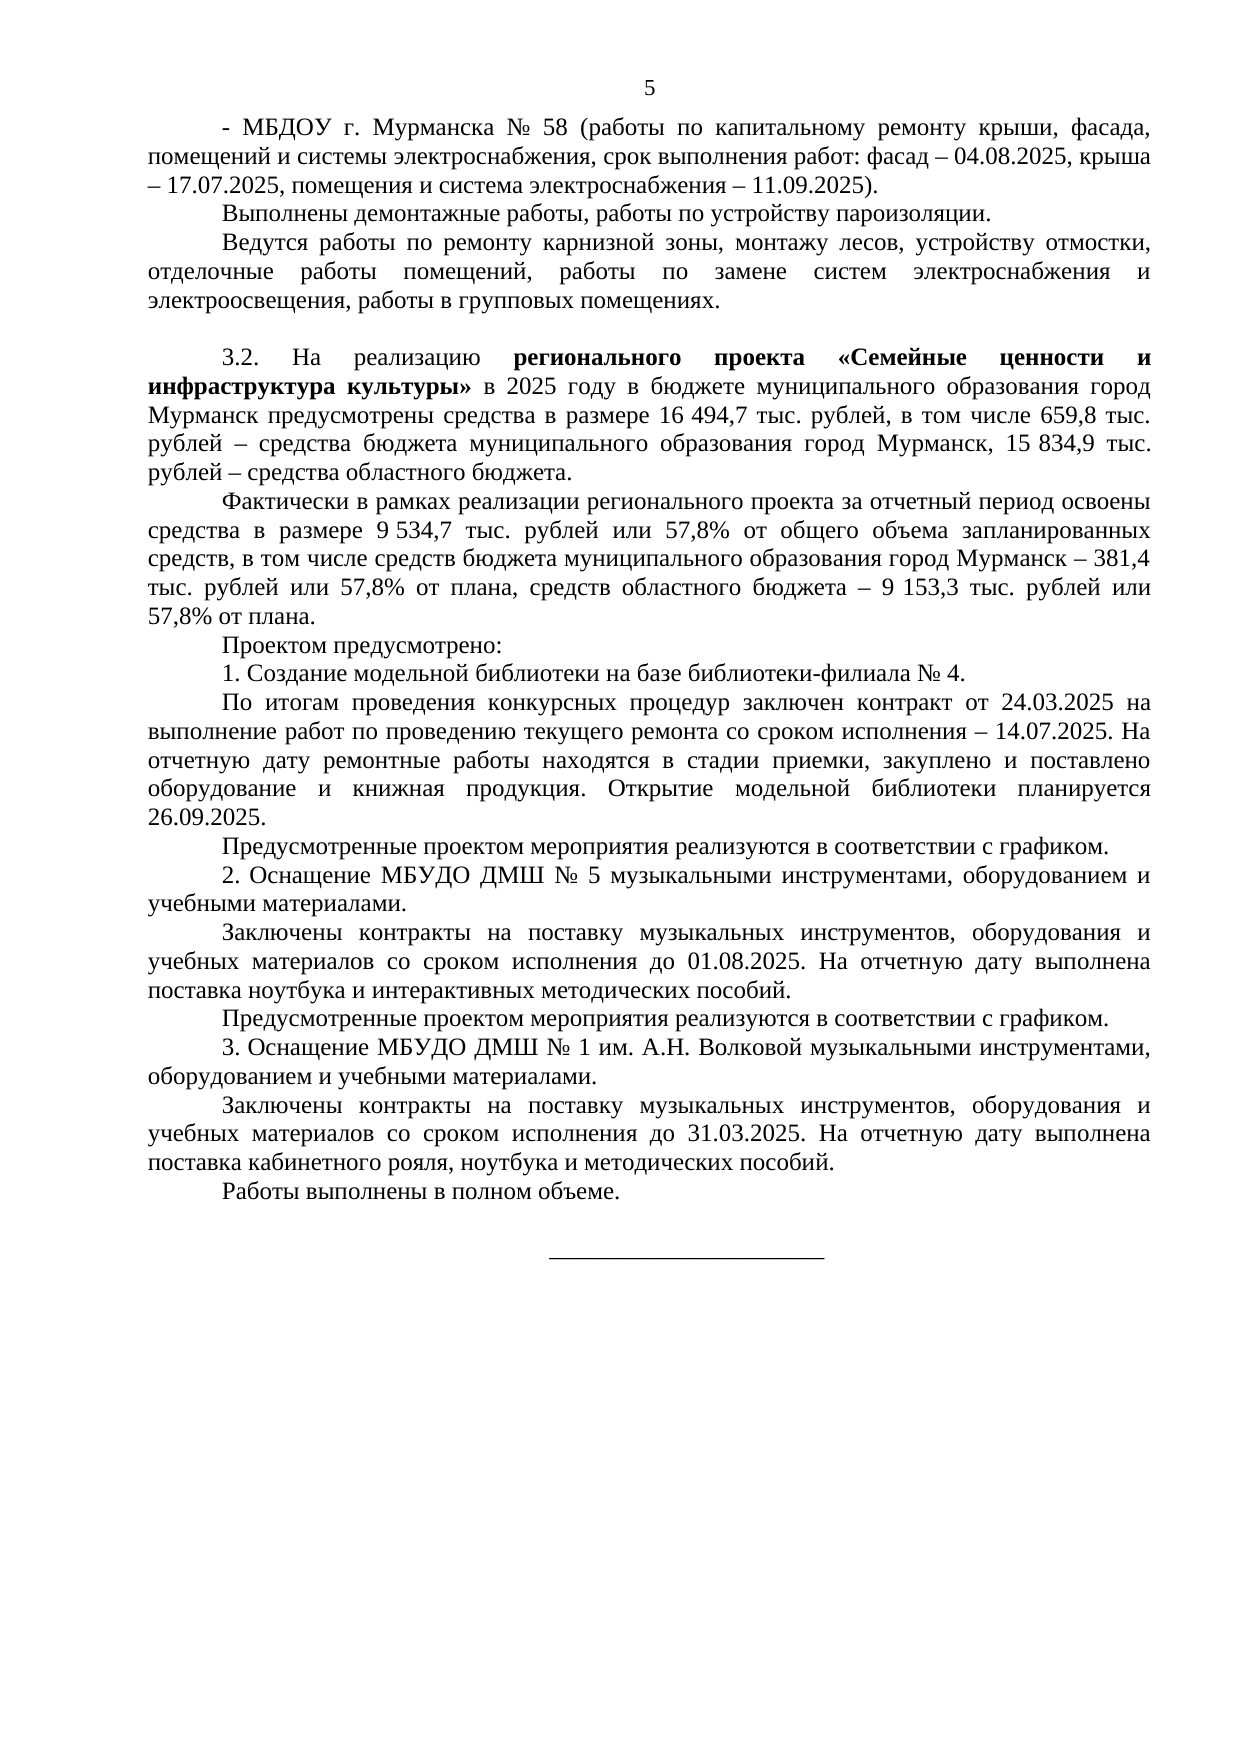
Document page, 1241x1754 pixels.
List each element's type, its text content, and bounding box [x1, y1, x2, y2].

text Фактически в рамках реализации регионального проекта за отчетный период освоены средства в размере 9 534,7 тыс. рублей или 57,8% от общего объема запланированных средств, в том числе средств бюджета муниципального образования город Мурманск – 381,4 тыс. рублей или 57,8% от плана, средств областного бюджета – 9 153,3 тыс. рублей или 57,8% от плана. [148, 486, 1152, 630]
text Ведутся работы по ремонту карнизной зоны, монтажу лесов, устройству отмостки, отделочные работы помещений, работы по замене систем электроснабжения и электроосвещения, работы в групповых помещениях. [148, 227, 1152, 313]
text Предусмотренные проектом мероприятия реализуются в соответствии с графиком. [148, 831, 1152, 860]
text ______________________ [148, 1233, 1152, 1262]
text Выполнены демонтажные работы, работы по устройству пароизоляции. [148, 198, 1152, 227]
text Проектом предусмотрено: [148, 630, 1152, 658]
text 2. Оснащение МБУДО ДМШ № 5 музыкальными инструментами, оборудованием и учебными материалами. [148, 860, 1152, 917]
text По итогам проведения конкурсных процедур заключен контракт от 24.03.2025 на выполнение работ по проведению текущего ремонта со сроком исполнения – 14.07.2025. На отчетную дату ремонтные работы находятся в стадии приемки, закуплено и поставлено оборудование и книжная продукция. Открытие модельной библиотеки планируется 26.09.2025. [148, 687, 1152, 831]
text Заключены контракты на поставку музыкальных инструментов, оборудования и учебных материалов со сроком исполнения до 31.03.2025. На отчетную дату выполнена поставка кабинетного рояля, ноутбука и методических пособий. [148, 1090, 1152, 1176]
text - МБДОУ г. Мурманска № 58 (работы по капитальному ремонту крыши, фасада, помещений и системы электроснабжения, срок выполнения работ: фасад – 04.08.2025, крыша – 17.07.2025, помещения и система электроснабжения – 11.09.2025). [148, 112, 1152, 198]
text 3. Оснащение МБУДО ДМШ № 1 им. А.Н. Волковой музыкальными инструментами, оборудованием и учебными материалами. [148, 1032, 1152, 1090]
text Предусмотренные проектом мероприятия реализуются в соответствии с графиком. [148, 1003, 1152, 1032]
text 3.2. На реализацию регионального проекта «Семейные ценности и инфраструктура культуры» в 2025 году в бюджете муниципального образования город Мурманск предусмотрены средства в размере 16 494,7 тыс. рублей, в том числе 659,8 тыс. рублей – средства бюджета муниципального образования город Мурманск, 15 834,9 тыс. рублей – средства областного бюджета. [148, 342, 1152, 486]
text Работы выполнены в полном объеме. [148, 1176, 1152, 1205]
text Заключены контракты на поставку музыкальных инструментов, оборудования и учебных материалов со сроком исполнения до 01.08.2025. На отчетную дату выполнена поставка ноутбука и интерактивных методических пособий. [148, 917, 1152, 1003]
text 1. Создание модельной библиотеки на базе библиотеки-филиала № 4. [148, 658, 1152, 687]
